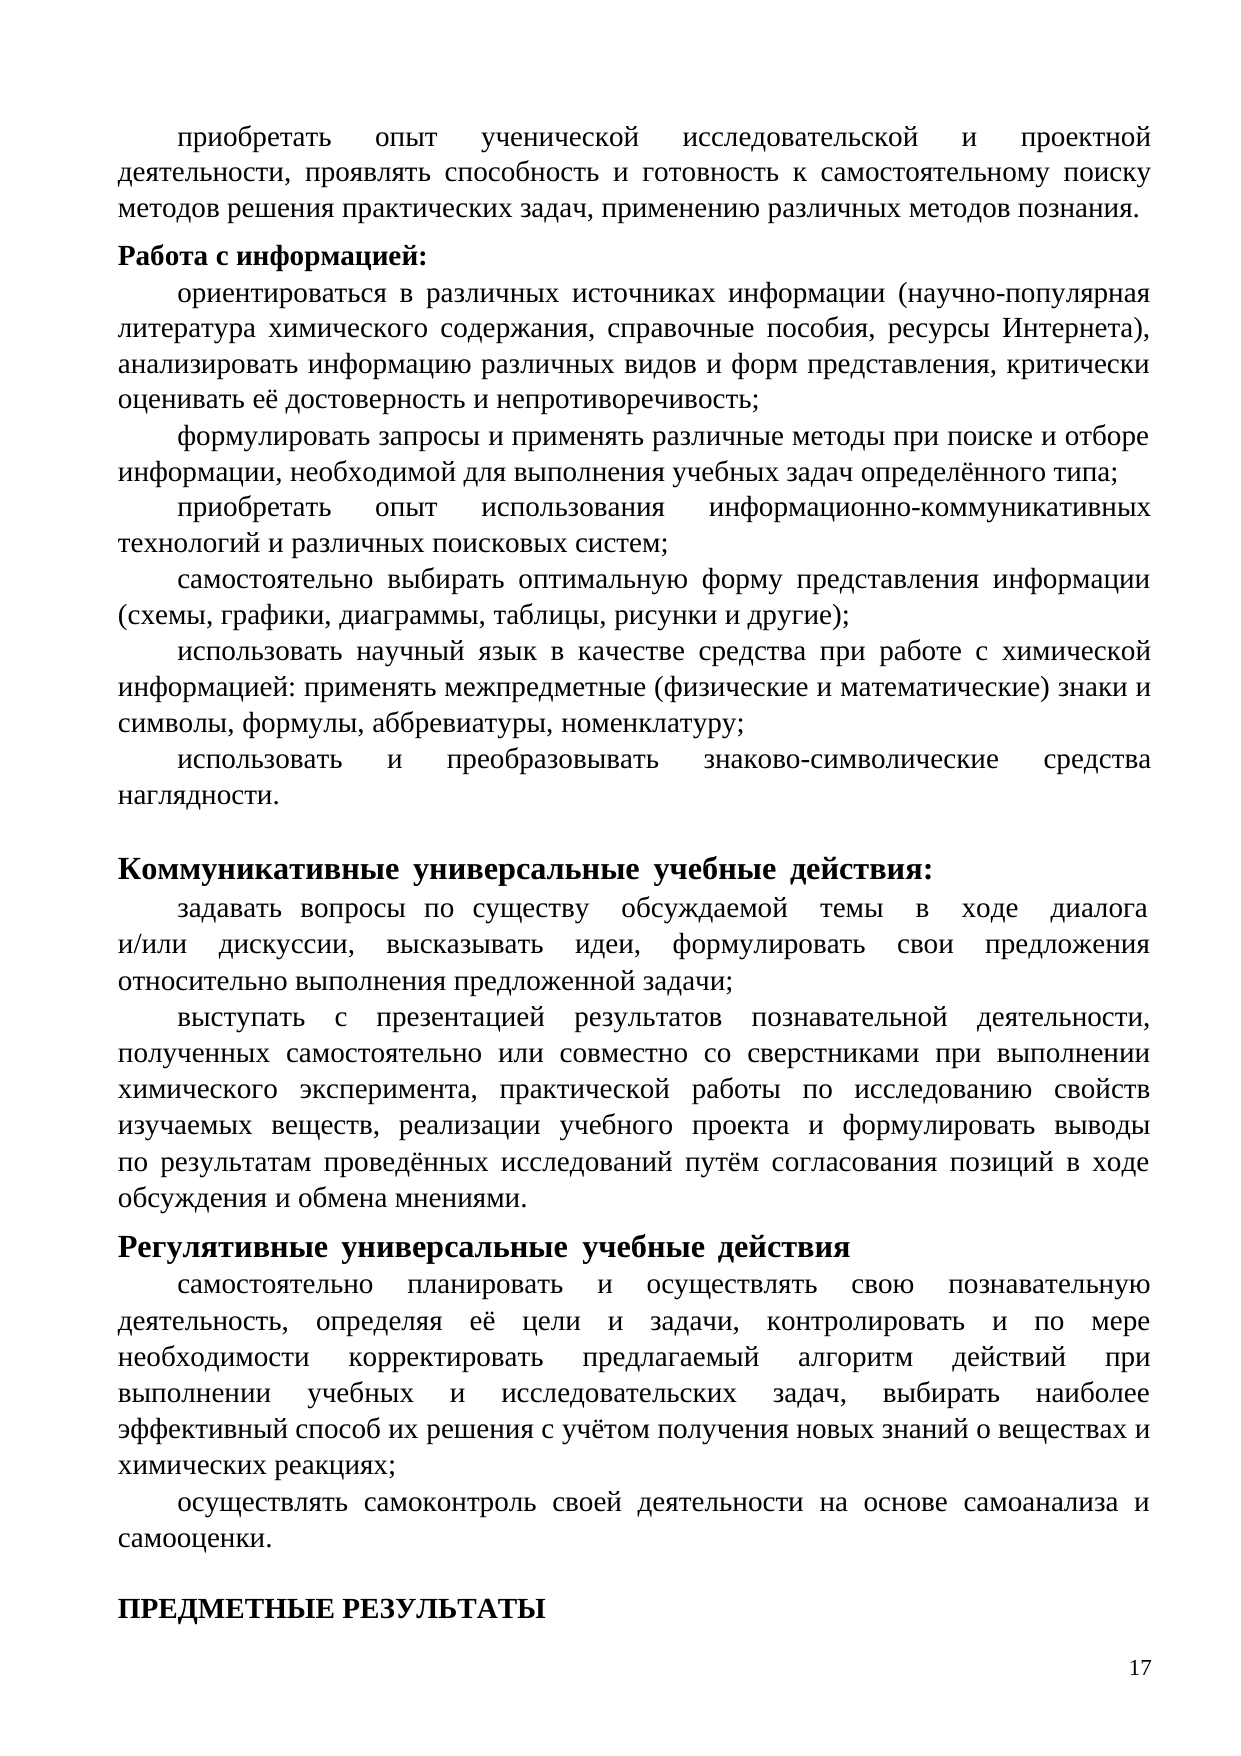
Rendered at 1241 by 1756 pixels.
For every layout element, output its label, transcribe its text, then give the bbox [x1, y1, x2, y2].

text приобретать опыт использования информационно-коммуникативных технологий и различных поисковых систем; [118, 489, 1151, 559]
text самостоятельно выбирать оптимальную форму представления информации (схемы, графики, диаграммы, таблицы, рисунки и другие); [118, 562, 1151, 631]
subtitle Работа с информацией: [118, 238, 1163, 272]
text ориентироваться в различных источниках информации (научно-популярная литература химического содержания, справочные пособия, ресурсы Интернета), анализировать информацию различных видов и форм представления, критически оценивать её достоверность и непротиворечивость; [118, 275, 1151, 415]
text приобретать опыт ученической исследовательской и проектной деятельности, проявлять способность и готовность к самостоятельному поиску методов решения практических задач, применению различных методов познания. [118, 119, 1152, 223]
text задавать вопросы по существу обсуждаемой темы в ходе диалога и/или дискуссии, высказывать идеи, формулировать свои предложения относительно выполнения предложенной задачи; [118, 891, 1150, 996]
subtitle Регулятивные универсальные учебные действия [118, 1227, 1163, 1264]
subtitle Коммуникативные универсальные учебные действия: [118, 849, 1163, 886]
text осуществлять самоконтроль своей деятельности на основе самоанализа и самооценки. [118, 1484, 1149, 1553]
text самостоятельно планировать и осуществлять свою познавательную деятельность, определяя её цели и задачи, контролировать и по мере необходимости корректировать предлагаемый алгоритм действий при выполнении учебных и исследовательских задач, выбирать наиболее эффективный способ их решения с учётом получения новых знаний о веществах и химических реакциях; [118, 1267, 1151, 1481]
text использовать научный язык в качестве средства при работе с химической информацией: применять межпредметные (физические и математические) знаки и символы, формулы, аббревиатуры, номенклатуру; [118, 633, 1152, 739]
text выступать с презентацией результатов познавательной деятельности, полученных самостоятельно или совместно со сверстниками при выполнении химического эксперимента, практической работы по исследованию свойств изучаемых веществ, реализации учебного проекта и формулировать выводы по результатам проведённых исследований путём согласования позиций в ходе обсуждения и обмена мнениями. [118, 999, 1150, 1213]
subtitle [118, 1591, 548, 1624]
text использовать и преобразовывать знаково-символические средства наглядности. [118, 741, 1151, 810]
text формулировать запросы и применять различные методы при поиске и отборе информации, необходимой для выполнения учебных задач определённого типа; [118, 418, 1150, 487]
